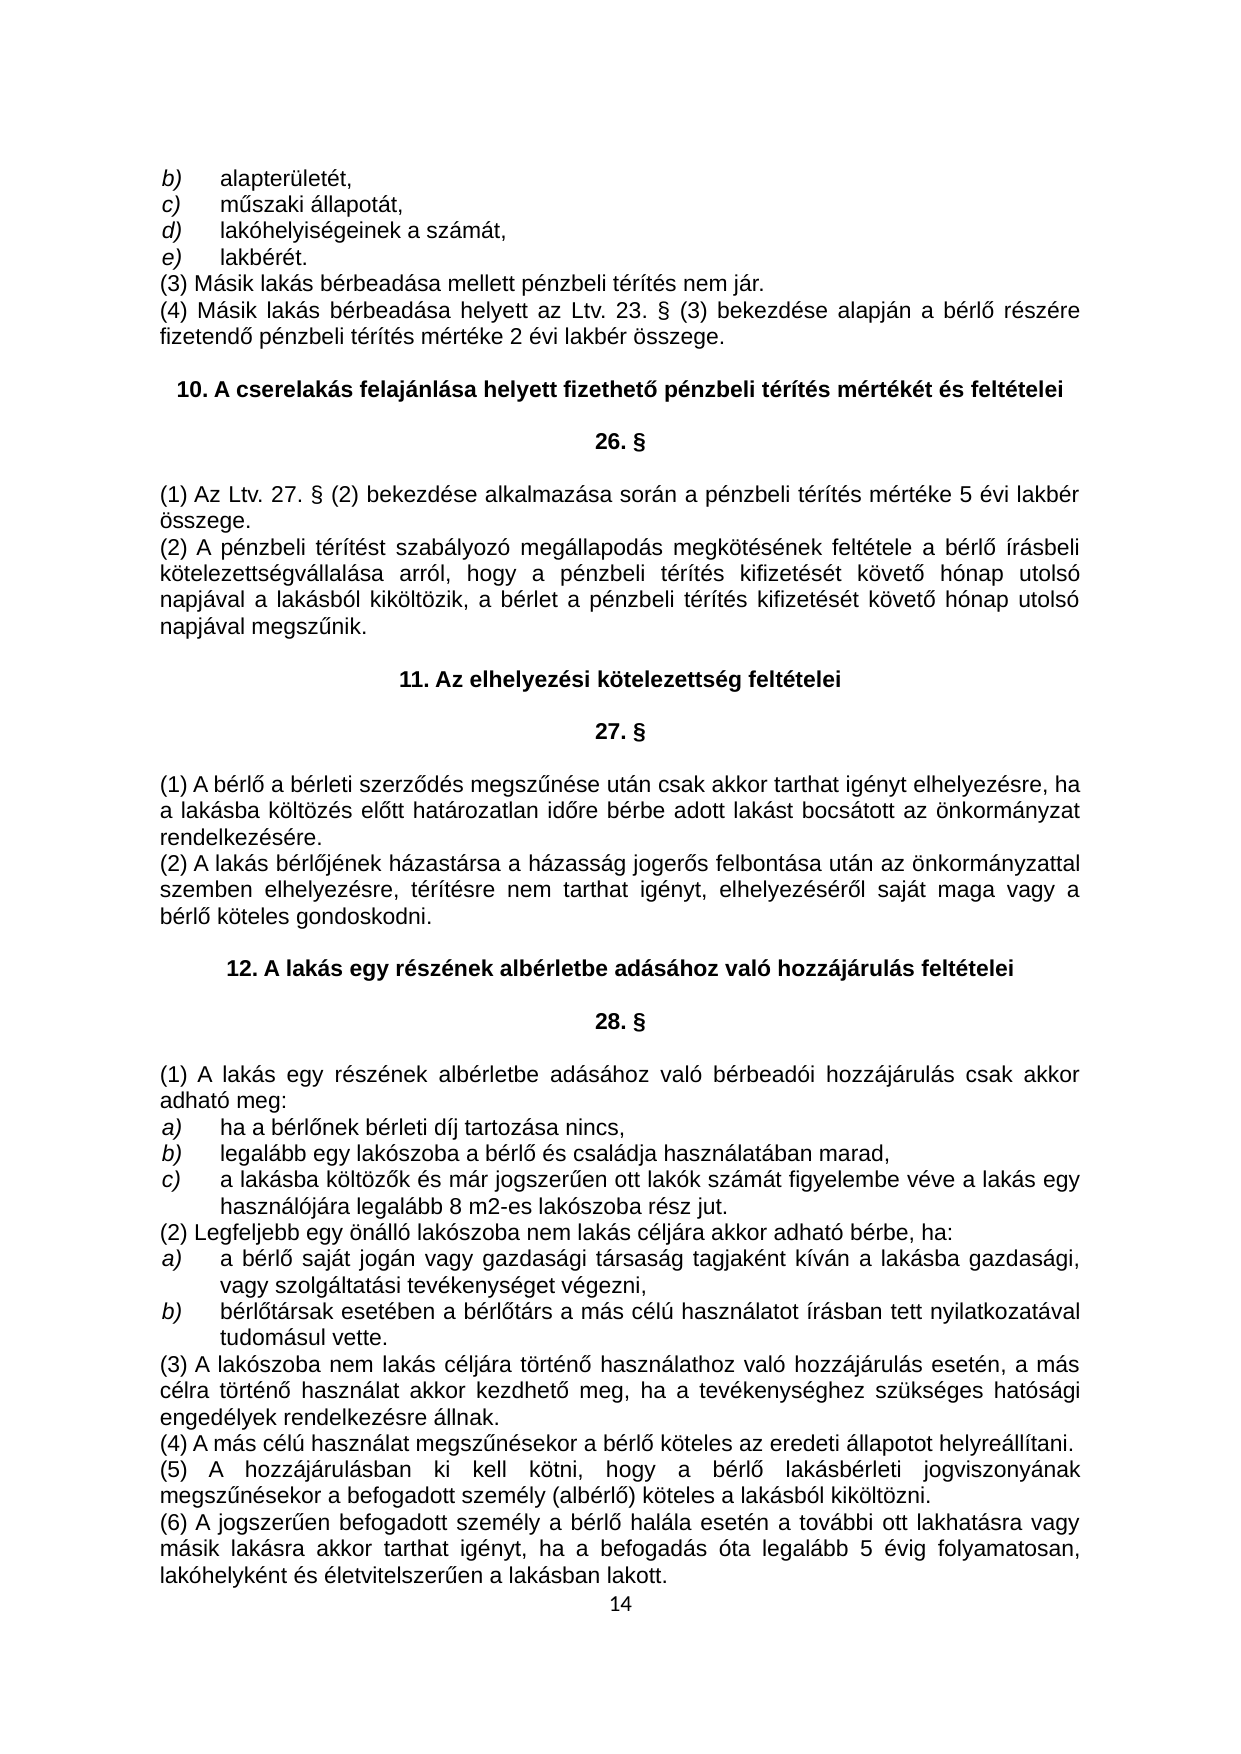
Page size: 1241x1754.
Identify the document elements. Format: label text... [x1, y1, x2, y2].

text (4) Másik lakás bérbeadása helyett az Ltv. 23. § (3) bekezdése alapján a bérlő részére fizetendő pénzbeli térítés mértéke 2 évi lakbér összege. [159, 297, 1081, 349]
text c) műszaki állapotát, [162, 191, 1081, 217]
text a) ha a bérlőnek bérleti díj tartozása nincs, [162, 1113, 1081, 1140]
text e) lakbérét. [162, 244, 1081, 270]
text d) lakóhelyiségeinek a számát, [162, 217, 1081, 244]
text (3) Másik lakás bérbeadása mellett pénzbeli térítés nem jár. [159, 270, 1081, 297]
text (6) A jogszerűen befogadott személy a bérlő halála esetén a további ott lakhatásra vagy másik lakásra akkor tarthat igényt, ha a befogadás óta legalább 5 évig folyamatosan, lakóhelyként és életvitelszerűen a lakásban lakott. [159, 1509, 1081, 1588]
text a) a bérlő saját jogán vagy gazdasági társaság tagjaként kíván a lakásba gazdasági, vagy szolgáltatási tevékenységet végezni, [162, 1245, 1081, 1298]
text c) a lakásba költözők és már jogszerűen ott lakók számát figyelembe véve a lakás egy használójára legalább 8 m2-es lakószoba rész jut. [162, 1166, 1081, 1219]
text b) legalább egy lakószoba a bérlő és családja használatában marad, [162, 1140, 1081, 1166]
text b) alapterületét, [162, 165, 1081, 191]
text (5) A hozzájárulásban ki kell kötni, hogy a bérlő lakásbérleti jogviszonyának megszűnésekor a befogadott személy (albérlő) köteles a lakásból kiköltözni. [159, 1456, 1081, 1509]
text (2) A pénzbeli térítést szabályozó megállapodás megkötésének feltétele a bérlő írásbeli kötelezettségvállalása arról, hogy a pénzbeli térítés kifizetését követő hónap utolsó napjával a lakásból kiköltözik, a bérlet a pénzbeli térítés kifizetését követő hónap utolsó napjával megszűnik. [159, 534, 1081, 639]
text 28. § [159, 1008, 1081, 1034]
text 10. A cserelakás felajánlása helyett fizethető pénzbeli térítés mértékét és feltételei [159, 376, 1081, 402]
text (2) Legfeljebb egy önálló lakószoba nem lakás céljára akkor adható bérbe, ha: [159, 1219, 1081, 1245]
text 26. § [159, 428, 1081, 455]
text (3) A lakószoba nem lakás céljára történő használathoz való hozzájárulás esetén, a más célra történő használat akkor kezdhető meg, ha a tevékenységhez szükséges hatósági engedélyek rendelkezésre állnak. [159, 1351, 1081, 1430]
text (4) A más célú használat megszűnésekor a bérlő köteles az eredeti állapotot helyreállítani. [159, 1430, 1081, 1456]
text (2) A lakás bérlőjének házastársa a házasság jogerős felbontása után az önkormányzattal szemben elhelyezésre, térítésre nem tarthat igényt, elhelyezéséről saját maga vagy a bérlő köteles gondoskodni. [159, 850, 1081, 929]
text (1) A lakás egy részének albérletbe adásához való bérbeadói hozzájárulás csak akkor adható meg: [159, 1061, 1081, 1113]
text b) bérlőtársak esetében a bérlőtárs a más célú használatot írásban tett nyilatkozatával tudomásul vette. [162, 1298, 1081, 1351]
text 12. A lakás egy részének albérletbe adásához való hozzájárulás feltételei [159, 955, 1081, 982]
text 11. Az elhelyezési kötelezettség feltételei [159, 666, 1081, 692]
text 27. § [159, 718, 1081, 744]
text (1) A bérlő a bérleti szerződés megszűnése után csak akkor tarthat igényt elhelyezésre, ha a lakásba költözés előtt határozatlan időre bérbe adott lakást bocsátott az önkormányzat rendelkezésére. [159, 771, 1081, 850]
text (1) Az Ltv. 27. § (2) bekezdése alkalmazása során a pénzbeli térítés mértéke 5 évi lakbér összege. [159, 481, 1081, 534]
